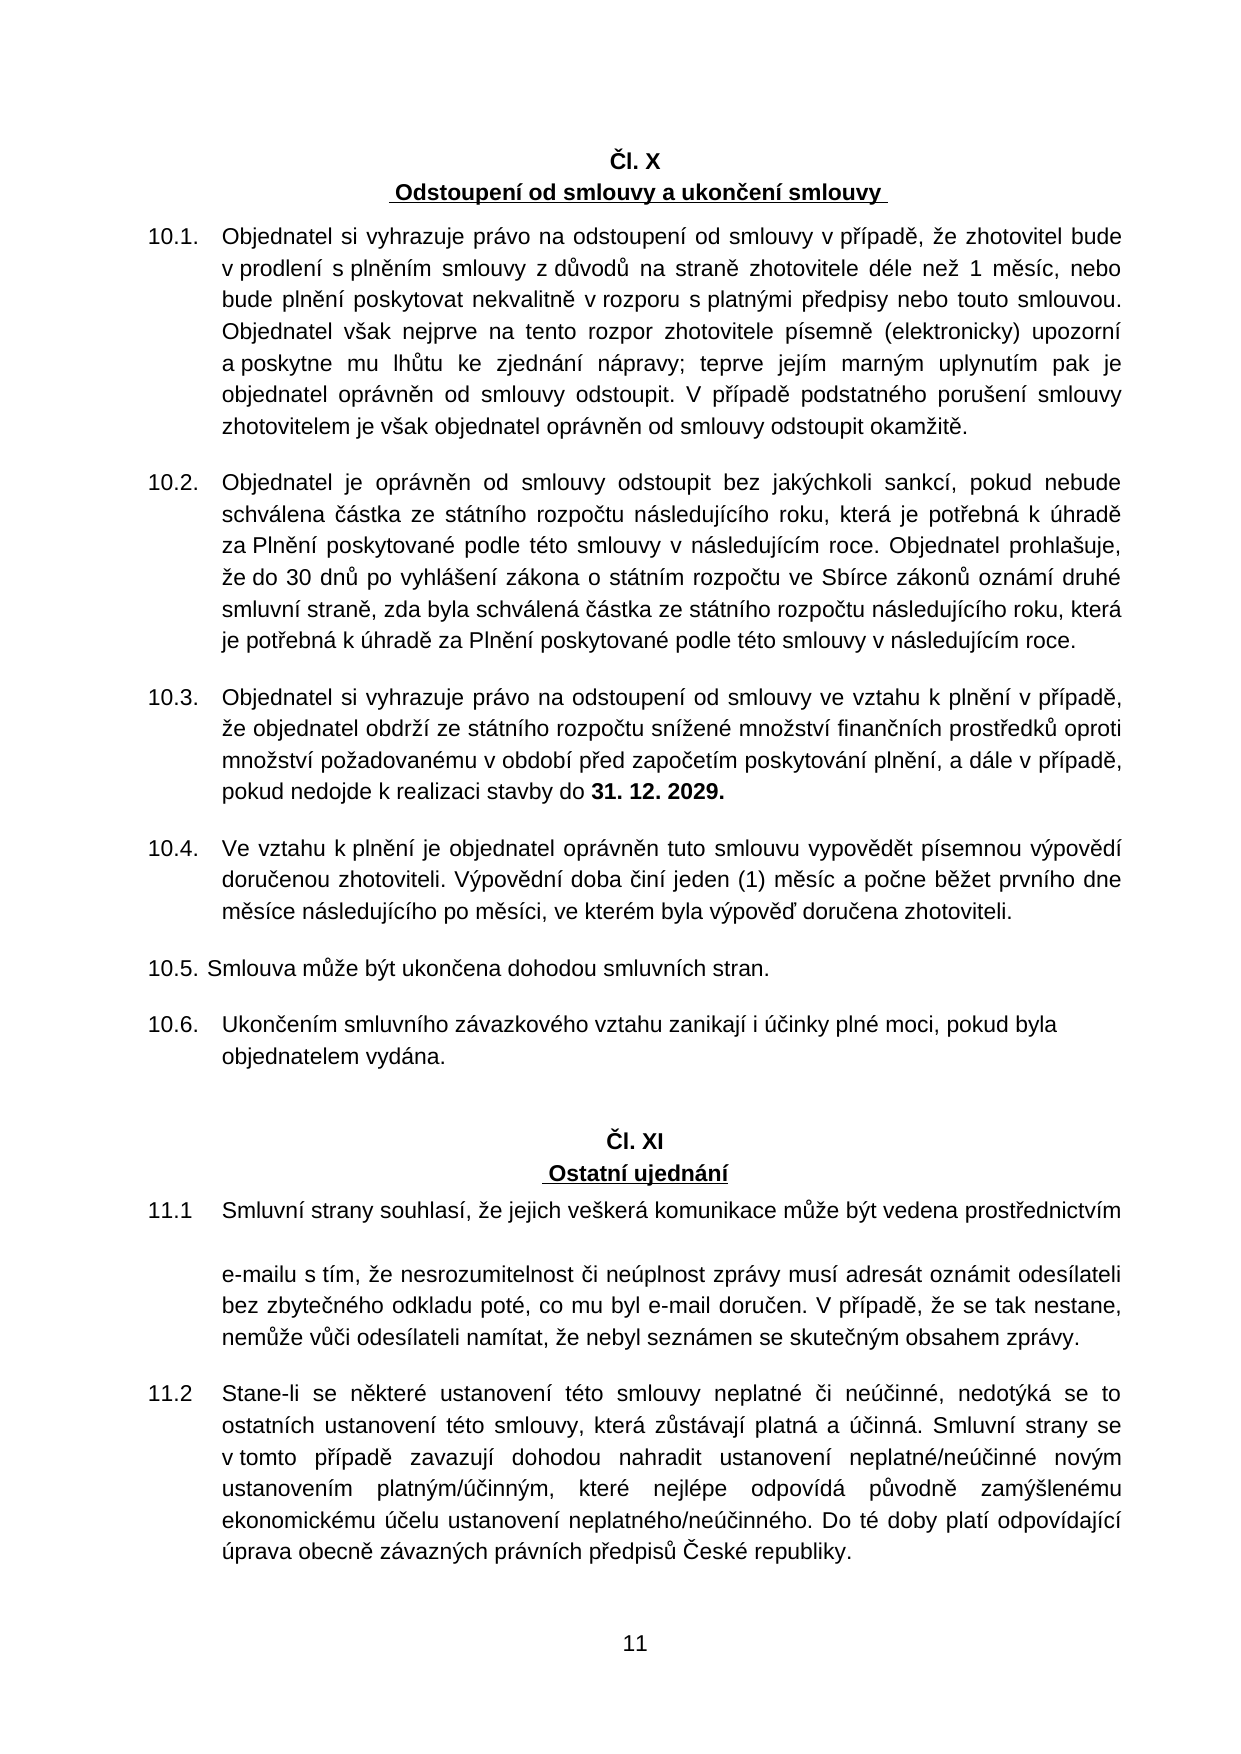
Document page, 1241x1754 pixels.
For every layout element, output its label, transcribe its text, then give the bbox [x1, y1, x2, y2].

list Ukončením smluvního závazkového vztahu zanikají i účinky plné moci, pokud byla objednatelem vydána. [148, 1011, 1122, 1069]
subtitle Ostatní ujednání [148, 1160, 1122, 1186]
list Smlouva může být ukončena dohodou smluvních stran. [148, 954, 1122, 981]
list Stane-li se některé ustanovení této smlouvy neplatné či neúčinné, nedotýká se to ostatních ustanovení této smlouvy, která zůstávají platná a účinná. Smluvní strany se v tomto případě zavazují dohodou nahradit ustanovení neplatné/neúčinné novým ustanovením platným/účinným, které nejlépe odpovídá původně zamýšlenému ekonomickému účelu ustanovení neplatného/neúčinného. Do té doby platí odpovídající úprava obecně závazných právních předpisů České republiky. [148, 1380, 1122, 1564]
subtitle Čl. X [148, 148, 1122, 174]
list Smluvní strany souhlasí, že jejich veškerá komunikace může být vedena prostřednictvím e-mailu s tím, že nesrozumitelnost či neúplnost zprávy musí adresát oznámit odesílateli bez zbytečného odkladu poté, co mu byl e-mail doručen. V případě, že se tak nestane, nemůže vůči odesílateli namítat, že nebyl seznámen se skutečným obsahem zprávy. [148, 1197, 1122, 1350]
list Ve vztahu k plnění je objednatel oprávněn tuto smlouvu vypovědět písemnou výpovědí doručenou zhotoviteli. Výpovědní doba činí jeden (1) měsíc a počne běžet prvního dne měsíce následujícího po měsíci, ve kterém byla výpověď doručena zhotoviteli. [148, 835, 1122, 924]
subtitle Odstoupení od smlouvy a ukončení smlouvy [148, 179, 1122, 206]
list Objednatel si vyhrazuje právo na odstoupení od smlouvy v případě, že zhotovitel bude v prodlení s plněním smlouvy z důvodů na straně zhotovitele déle než 1 měsíc, nebo bude plnění poskytovat nekvalitně v rozporu s platnými předpisy nebo touto smlouvou. Objednatel však nejprve na tento rozpor zhotovitele písemně (elektronicky) upozorní a poskytne mu lhůtu ke zjednání nápravy; teprve jejím marným uplynutím pak je objednatel oprávněn od smlouvy odstoupit. V případě podstatného porušení smlouvy zhotovitelem je však objednatel oprávněn od smlouvy odstoupit okamžitě. [148, 223, 1122, 439]
list Objednatel si vyhrazuje právo na odstoupení od smlouvy ve vztahu k plnění v případě, že objednatel obdrží ze státního rozpočtu snížené množství finančních prostředků oproti množství požadovanému v období před započetím poskytování plnění, a dále v případě, pokud nedojde k realizaci stavby do 31. 12. 2029. [148, 684, 1122, 805]
subtitle Čl. XI [148, 1128, 1122, 1154]
list Objednatel je oprávněn od smlouvy odstoupit bez jakýchkoli sankcí, pokud nebude schválena částka ze státního rozpočtu následujícího roku, která je potřebná k úhradě za Plnění poskytované podle této smlouvy v následujícím roce. Objednatel prohlašuje, že do 30 dnů po vyhlášení zákona o státním rozpočtu ve Sbírce zákonů oznámí druhé smluvní straně, zda byla schválená částka ze státního rozpočtu následujícího roku, která je potřebná k úhradě za Plnění poskytované podle této smlouvy v následujícím roce. [148, 469, 1122, 653]
